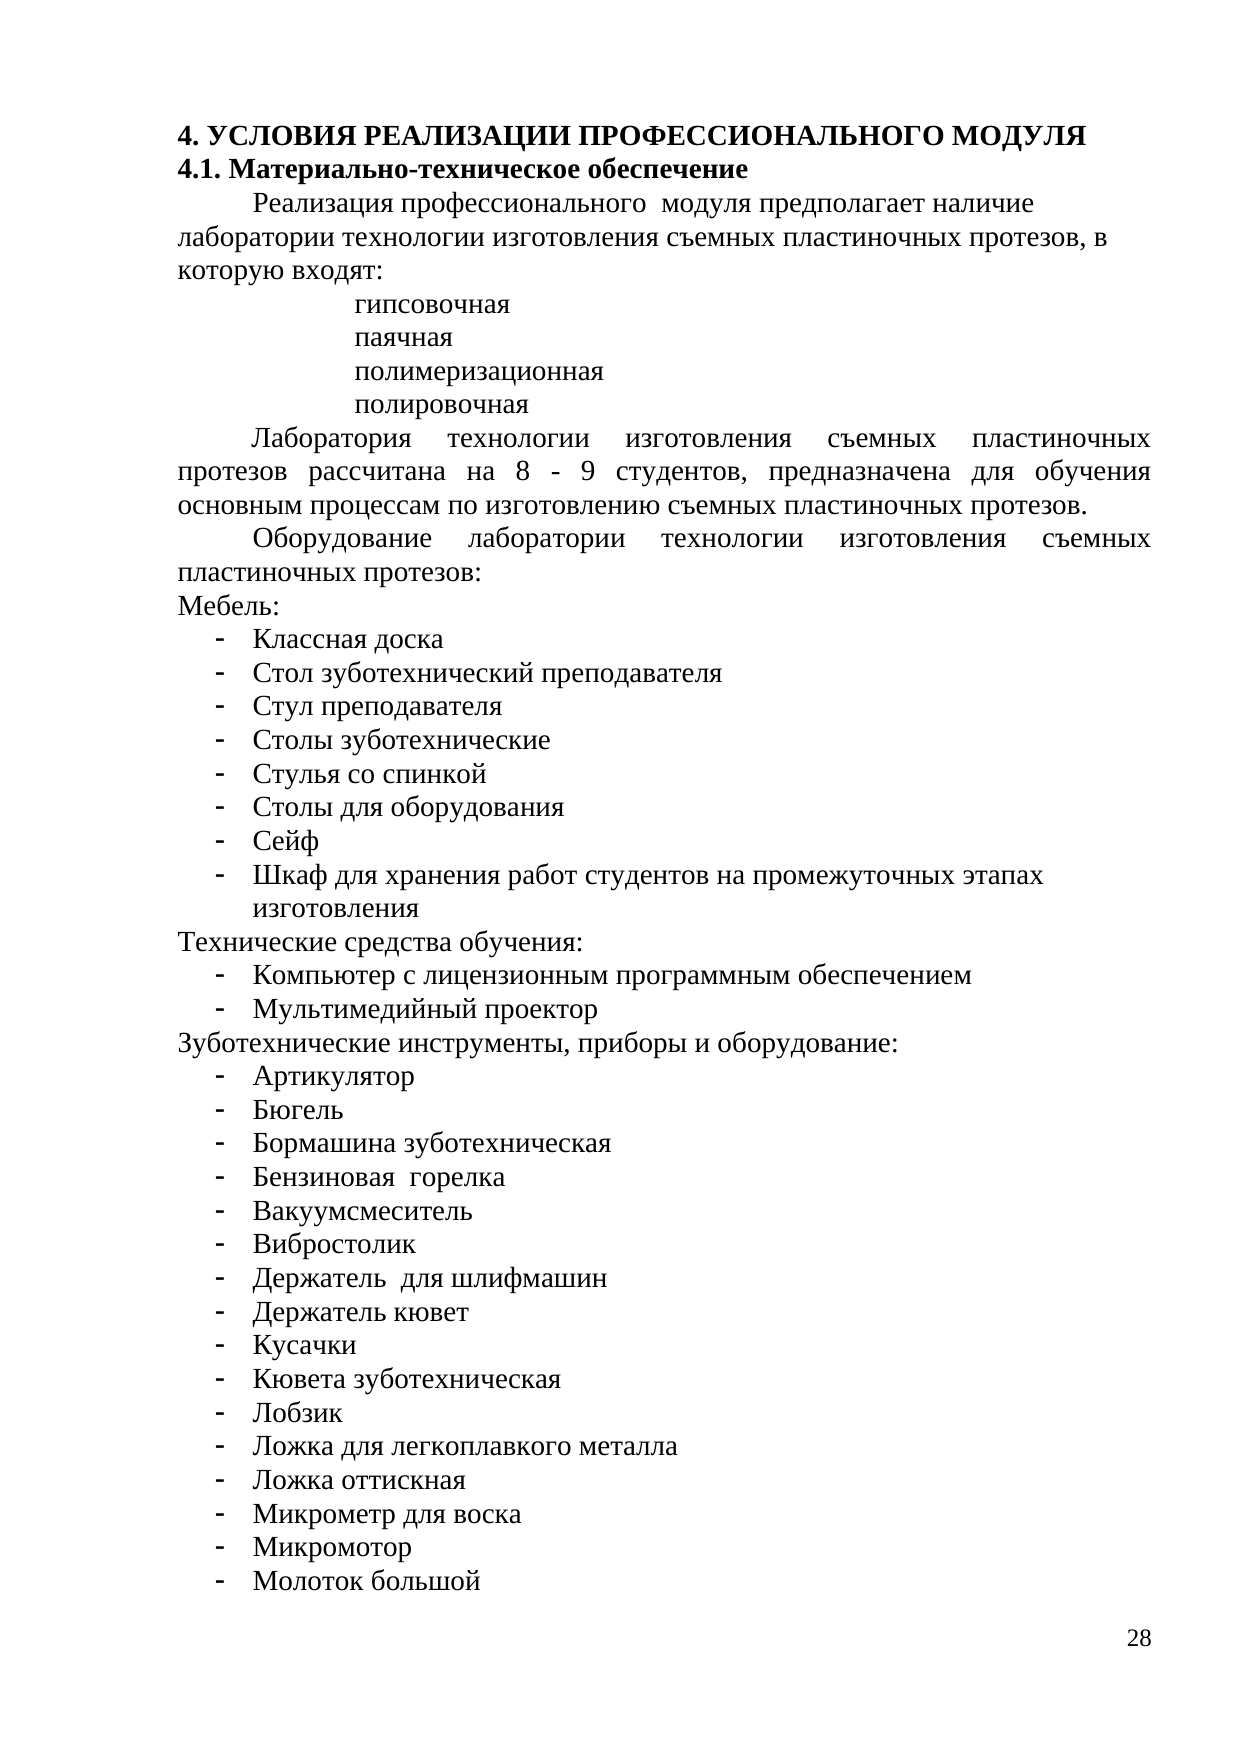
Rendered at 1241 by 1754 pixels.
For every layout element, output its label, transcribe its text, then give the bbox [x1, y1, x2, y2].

list Молоток большой [215, 1563, 1152, 1597]
list Шкаф для хранения работ студентов на промежуточных этапах изготовления [215, 857, 1152, 924]
list Бензиновая горелка [215, 1159, 1152, 1193]
text Лаборатория технологии изготовления съемных пластиночных протезов рассчитана на 8 - 9 студентов, предназначена для обучения основным процессам по изготовлению съемных пластиночных протезов. [177, 420, 1152, 521]
text Зуботехнические инструменты, приборы и оборудование: [177, 1025, 1152, 1058]
text Оборудование лаборатории технологии изготовления съемных пластиночных протезов: [177, 521, 1152, 588]
list Бормашина зуботехническая [215, 1126, 1152, 1159]
list Классная доска [215, 621, 1152, 655]
list Бюгель [215, 1092, 1152, 1126]
list Вибростолик [215, 1227, 1152, 1260]
list Кусачки [215, 1327, 1152, 1361]
list Столы для оборудования [215, 789, 1152, 823]
text паячная [354, 319, 1152, 353]
text гипсовочная [354, 286, 1152, 319]
list Стул преподавателя [215, 688, 1152, 722]
list Артикулятор [215, 1058, 1152, 1092]
text лаборатории технологии изготовления съемных пластиночных протезов, в которую входят: [177, 219, 1152, 286]
text Реализация профессионального модуля предполагает наличие [177, 185, 1152, 219]
list Ложка для легкоплавкого металла [215, 1428, 1152, 1462]
list Держатель для шлифмашин [215, 1260, 1152, 1294]
text Мебель: [177, 588, 1152, 621]
list Стол зуботехнический преподавателя [215, 655, 1152, 688]
subtitle 4. условия реализации ПРОФЕССИОНАЛЬНОГО МОДУЛЯ [177, 118, 1152, 152]
list Микрометр для воска [215, 1496, 1152, 1529]
list Кювета зуботехническая [215, 1361, 1152, 1395]
list Лобзик [215, 1395, 1152, 1428]
list Стулья со спинкой [215, 756, 1152, 789]
text Технические средства обучения: [177, 924, 1152, 957]
list Мультимедийный проектор [215, 991, 1152, 1025]
subtitle 4.1. Материально-техническое обеспечение [177, 152, 1152, 185]
list Держатель кювет [215, 1294, 1152, 1327]
list Компьютер с лицензионным программным обеспечением [215, 957, 1152, 991]
list Микромотор [215, 1529, 1152, 1563]
list Сейф [215, 823, 1152, 857]
list Столы зуботехнические [215, 722, 1152, 756]
text полировочная [354, 386, 1152, 420]
text полимеризационная [354, 353, 1152, 386]
list Ложка оттискная [215, 1462, 1152, 1496]
list Вакуумсмеситель [215, 1193, 1152, 1227]
